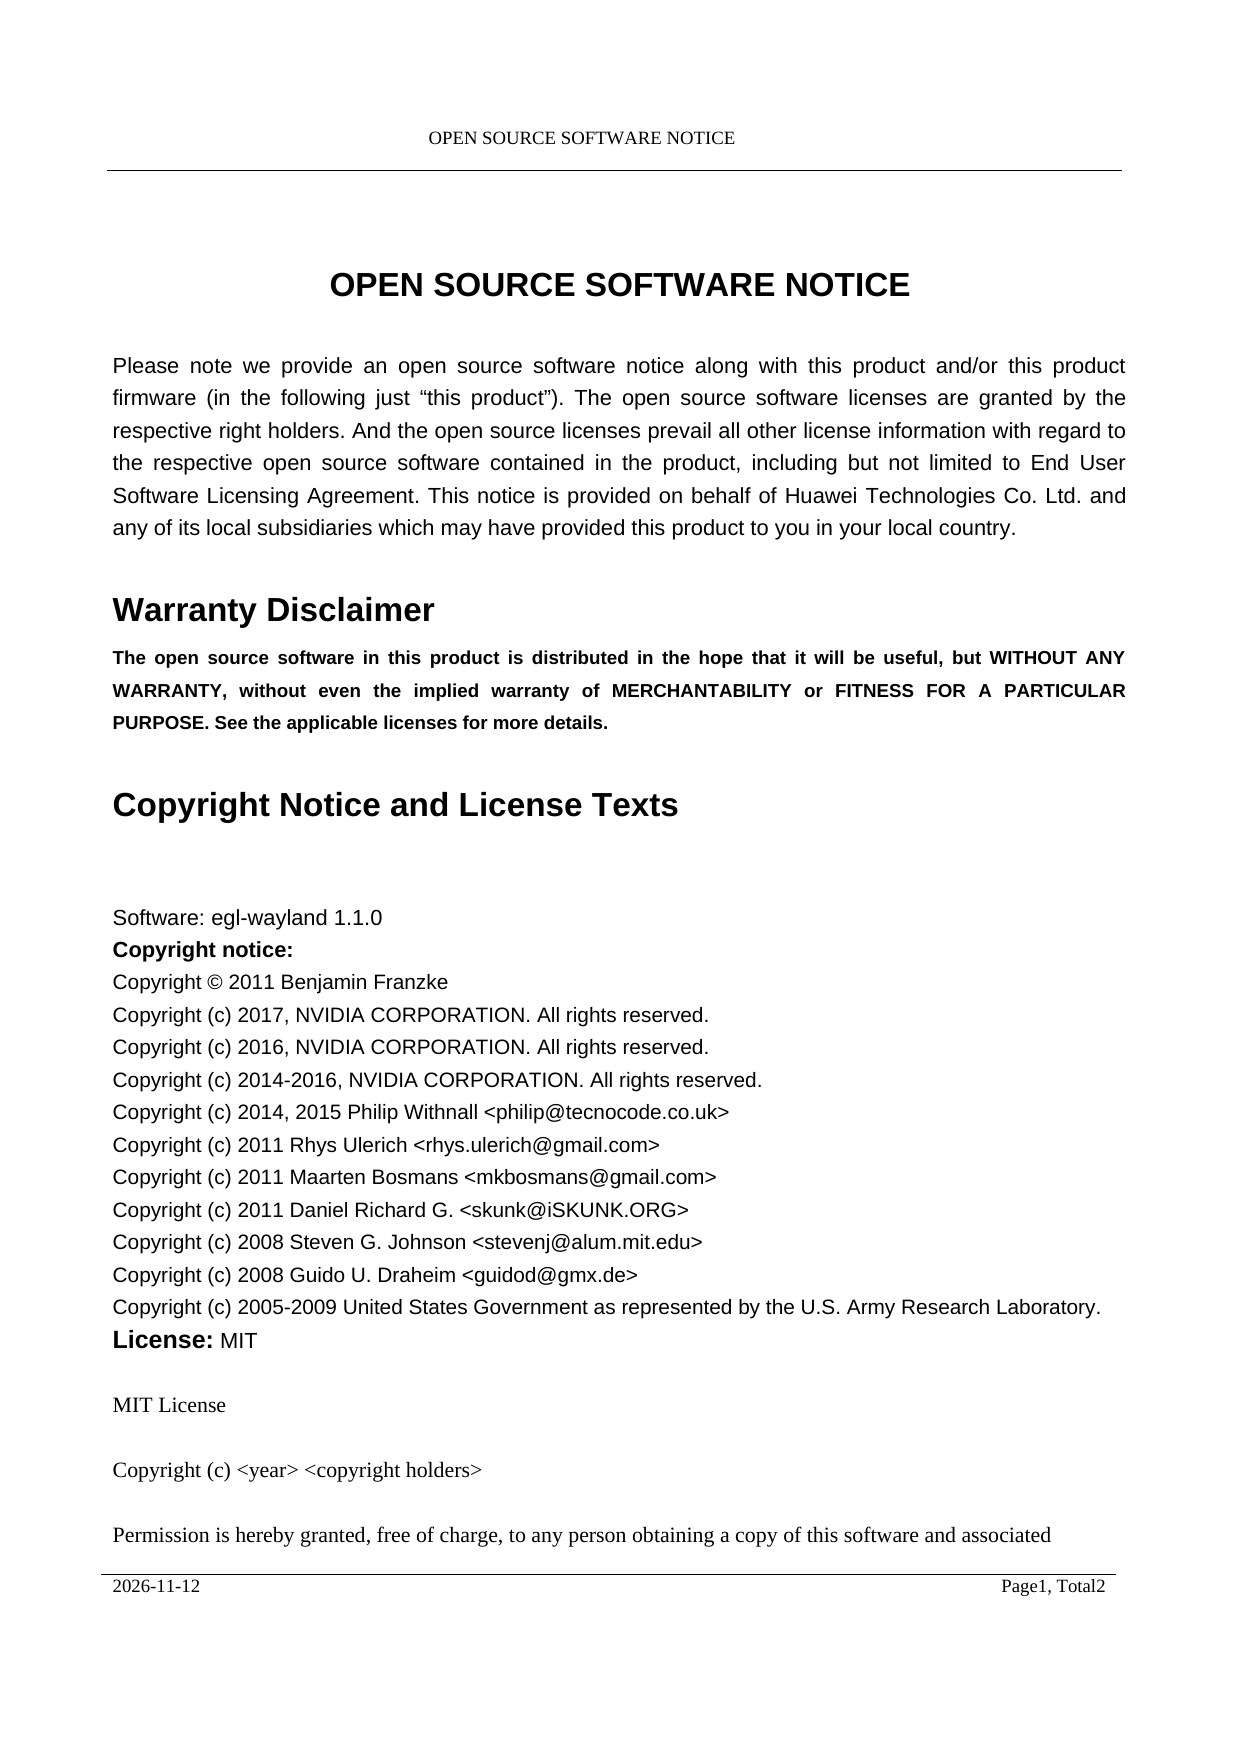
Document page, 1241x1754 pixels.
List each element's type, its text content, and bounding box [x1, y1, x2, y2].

text Copyright (c) 2014-2016, NVIDIA CORPORATION. All rights reserved. [112, 1063, 1128, 1096]
text Copyright (c) 2011 Maarten Bosmans <mkbosmans@gmail.com> [112, 1161, 1128, 1193]
text The open source software in this product is distributed in the hope that it will be useful, but WITHOUT ANY WARRANTY, without even the implied warranty of MERCHANTABILITY or FITNESS FOR A PARTICULAR PURPOSE. See the applicable licenses for more details. [112, 641, 1128, 739]
text Please note we provide an open source software notice along with this product and/or this product firmware (in the following just “this product”). The open source software licenses are granted by the respective right holders. And the open source licenses prevail all other license information with regard to the respective open source software contained in the product, including but not limited to End User Software Licensing Agreement. This notice is provided on behalf of Huawei Technologies Co. Ltd. and any of its local subsidiaries which may have provided this product to you in your local country. [112, 349, 1128, 544]
text Copyright notice: [112, 933, 1128, 966]
text Copyright (c) 2011 Rhys Ulerich <rhys.ulerich@gmail.com> [112, 1128, 1128, 1161]
text OPEN SOURCE SOFTWARE NOTICE [112, 251, 1128, 316]
text Warranty Disclaimer [112, 576, 1128, 641]
text Copyright (c) 2011 Daniel Richard G. <skunk@iSKUNK.ORG> [112, 1193, 1128, 1226]
text Copyright (c) 2017, NVIDIA CORPORATION. All rights reserved. [112, 998, 1128, 1031]
text Copyright © 2011 Benjamin Franzke [112, 966, 1128, 998]
text Software: egl-wayland 1.1.0 [112, 901, 1128, 933]
text Copyright (c) 2008 Steven G. Johnson <stevenj@alum.mit.edu> [112, 1226, 1128, 1258]
text Copyright Notice and License Texts [112, 771, 1128, 836]
text Copyright (c) 2016, NVIDIA CORPORATION. All rights reserved. [112, 1031, 1128, 1063]
text Copyright (c) 2005-2009 United States Government as represented by the U.S. Army Research Laboratory. [112, 1291, 1128, 1323]
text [112, 1323, 1128, 1551]
text Copyright (c) 2008 Guido U. Draheim <guidod@gmx.de> [112, 1258, 1128, 1291]
text Copyright (c) 2014, 2015 Philip Withnall <philip@tecnocode.co.uk> [112, 1096, 1128, 1128]
